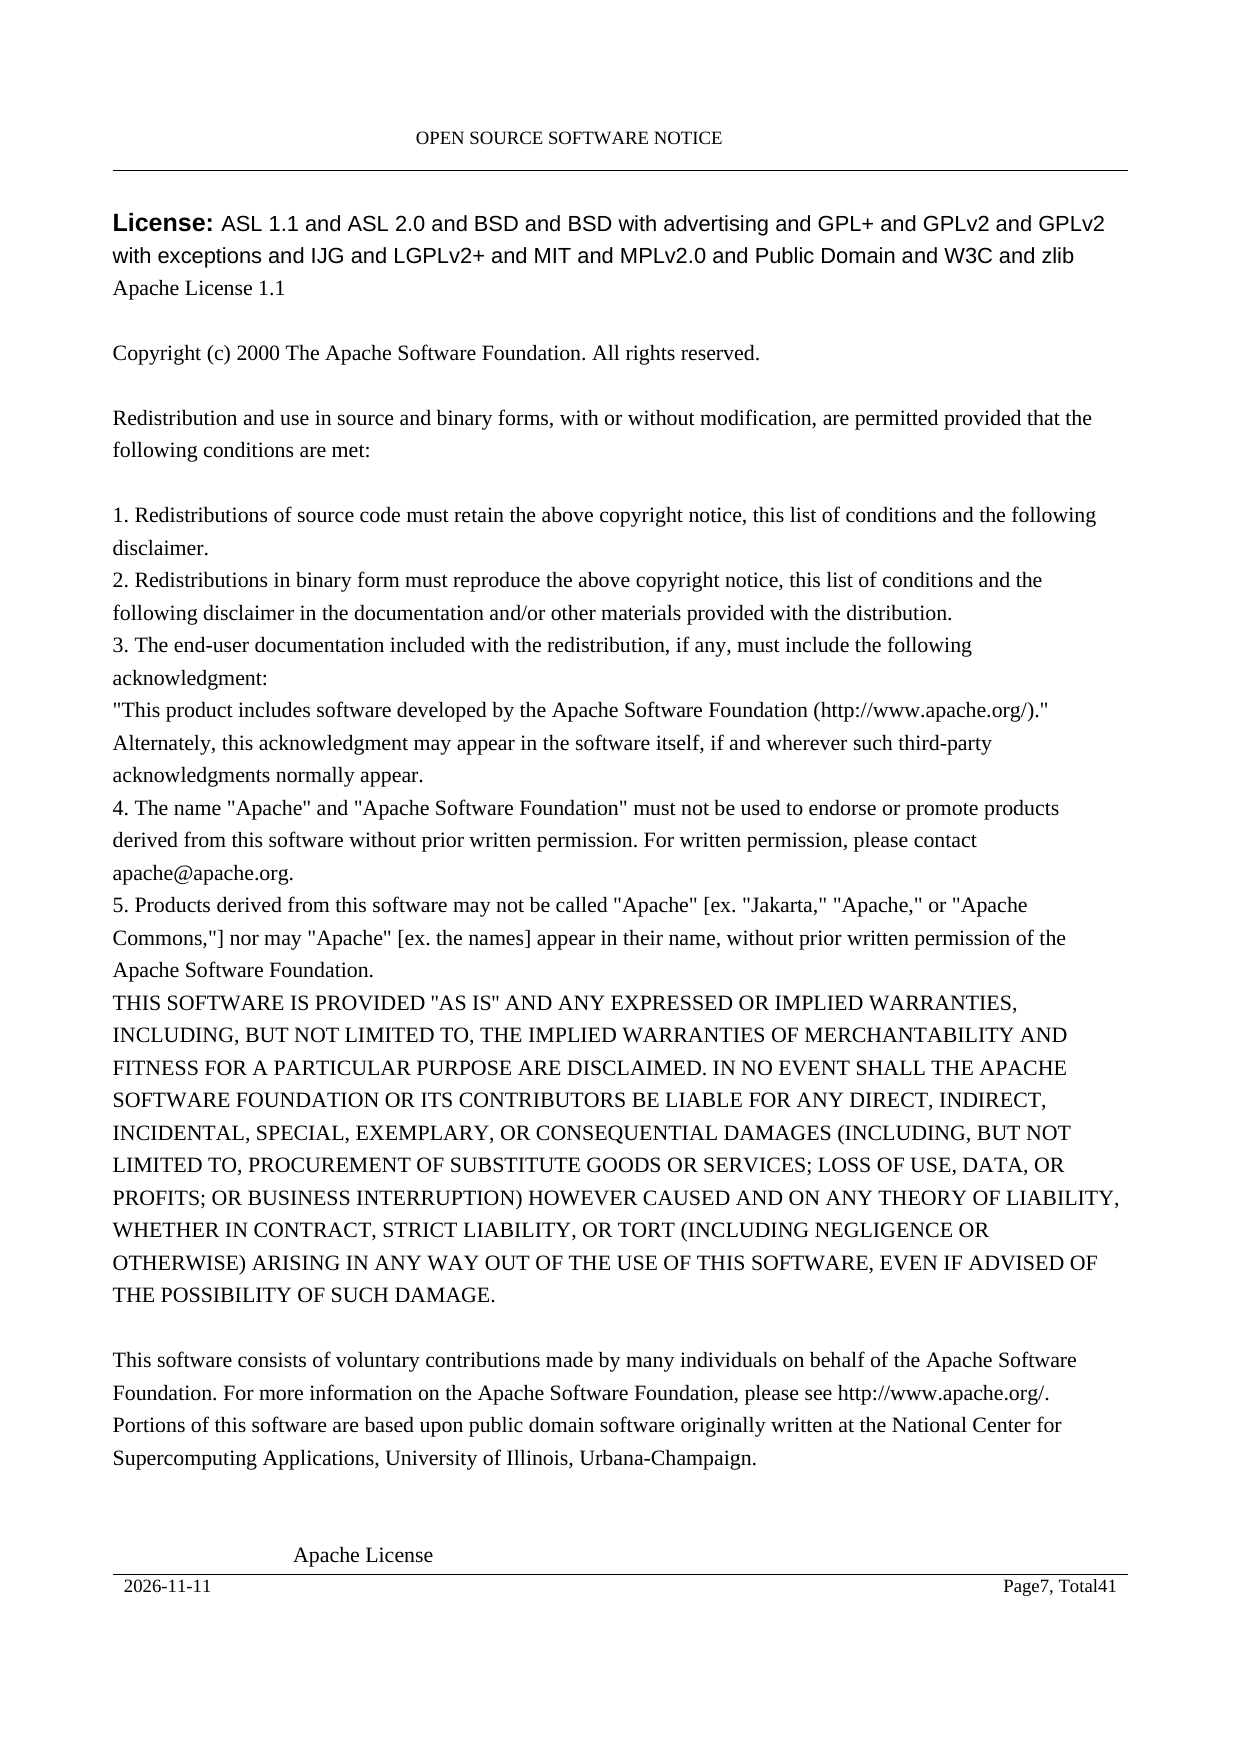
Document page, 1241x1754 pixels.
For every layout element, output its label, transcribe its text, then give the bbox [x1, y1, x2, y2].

text License: ASL 1.1 and ASL 2.0 and BSD and BSD with advertising and GPL+ and GPLv2 and GPLv2 with exceptions and IJG and LGPLv2+ and MIT and MPLv2.0 and Public Domain and W3C and zlib [112, 206, 1128, 271]
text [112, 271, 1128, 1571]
